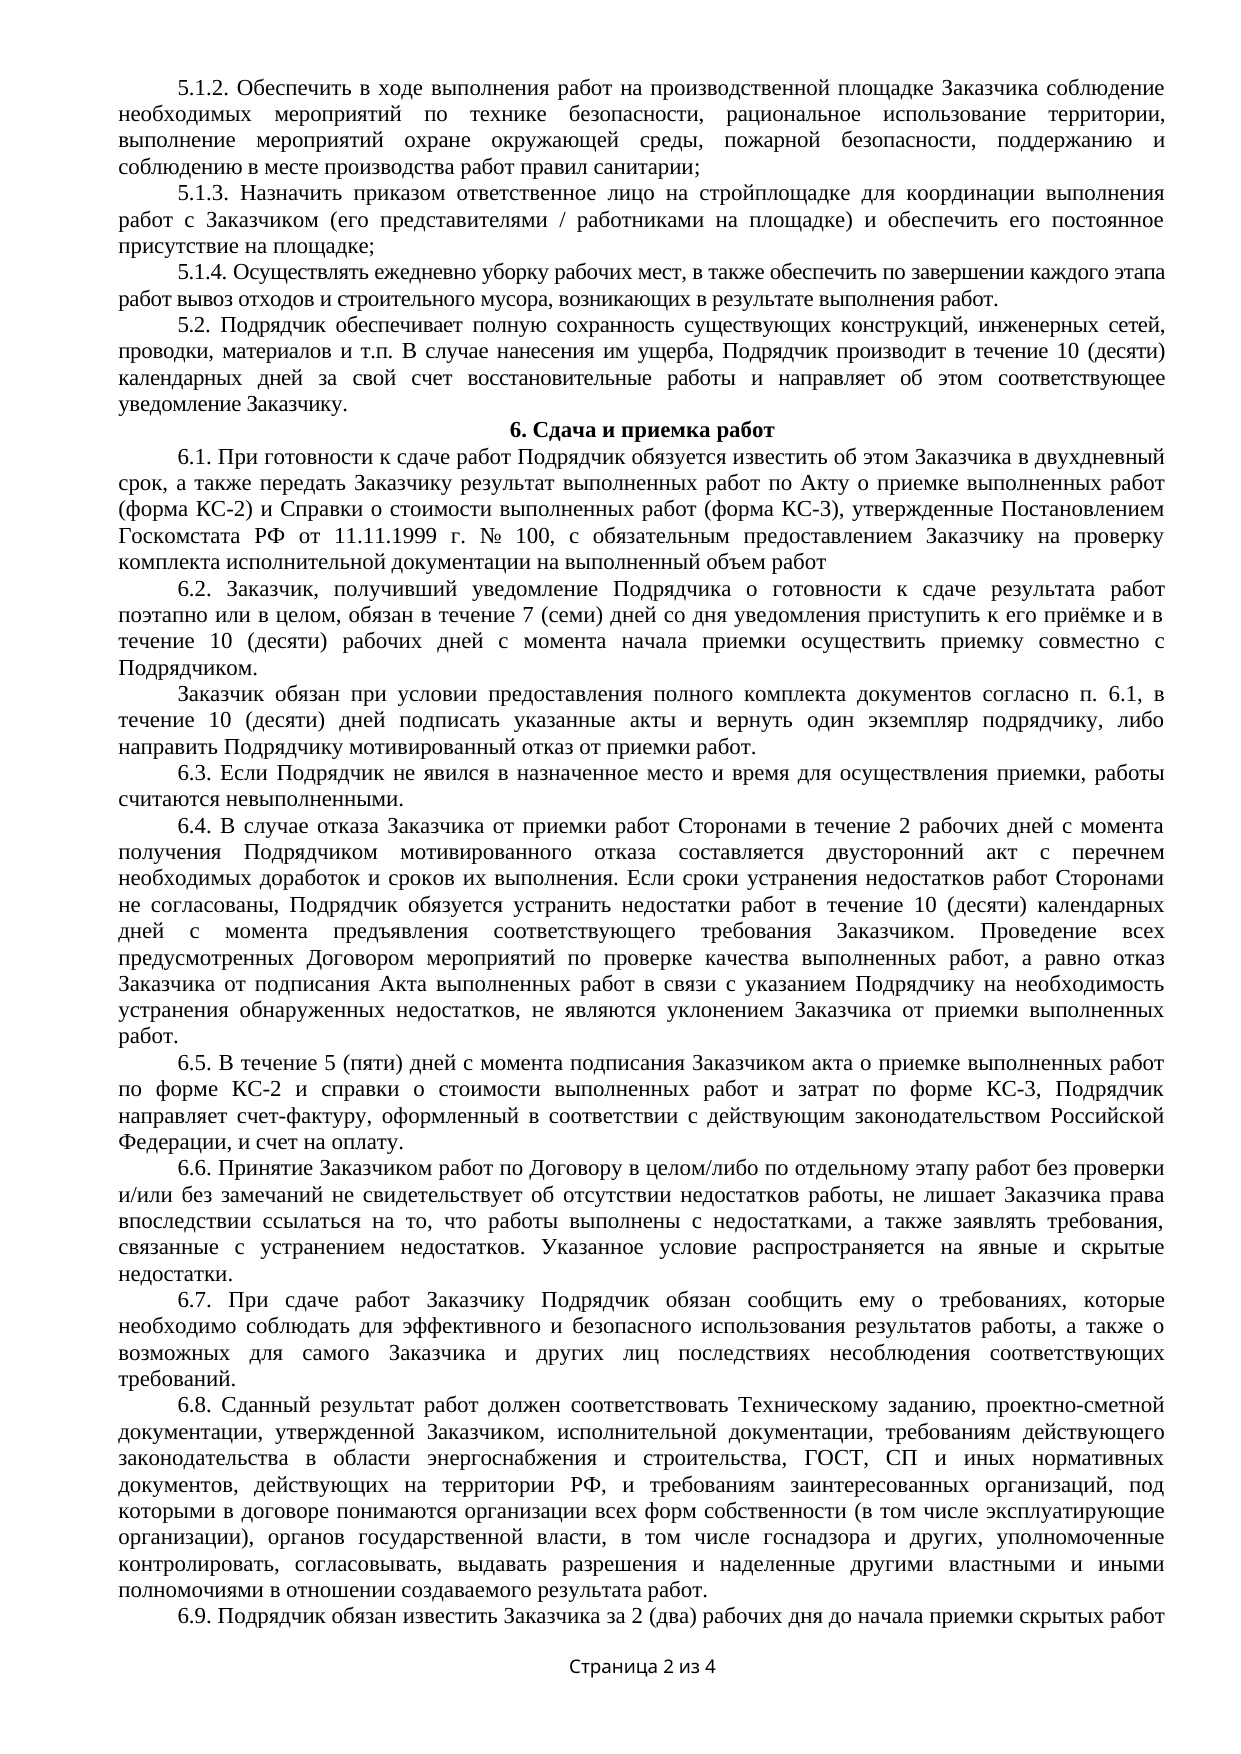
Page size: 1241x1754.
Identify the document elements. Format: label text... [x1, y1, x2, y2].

text 6.5. В течение 5 (пяти) дней с момента подписания Заказчиком акта о приемке выполненных работ по форме КС-2 и справки о стоимости выполненных работ и затрат по форме КС-3, Подрядчик направляет счет-фактуру, оформленный в соответствии с действующим законодательством Российской Федерации, и счет на оплату. [118, 1049, 1166, 1154]
text 6.6. Принятие Заказчиком работ по Договору в целом/либо по отдельному этапу работ без проверки и/или без замечаний не свидетельствует об отсутствии недостатков работы, не лишает Заказчика права впоследствии ссылаться на то, что работы выполнены с недостатками, а также заявлять требования, связанные с устранением недостатков. Указанное условие распространяется на явные и скрытые недостатки. [118, 1154, 1166, 1286]
text 6.1. При готовности к сдаче работ Подрядчик обязуется известить об этом Заказчика в двухдневный срок, а также передать Заказчику результат выполненных работ по Акту о приемке выполненных работ (форма КС-2) и Справки о стоимости выполненных работ (форма КС-3), утвержденные Постановлением Госкомстата РФ от 11.11.1999 г. № 100, с обязательным предоставлением Заказчику на проверку комплекта исполнительной документации на выполненный объем работ [118, 443, 1166, 574]
text 6.2. Заказчик, получивший уведомление Подрядчика о готовности к сдаче результата работ поэтапно или в целом, обязан в течение 7 (семи) дней со дня уведомления приступить к его приёмке и в течение 10 (десяти) рабочих дней с момента начала приемки осуществить приемку совместно с Подрядчиком. [118, 574, 1166, 680]
text 6.4. В случае отказа Заказчика от приемки работ Сторонами в течение 2 рабочих дней с момента получения Подрядчиком мотивированного отказа составляется двусторонний акт с перечнем необходимых доработок и сроков их выполнения. Если сроки устранения недостатков работ Сторонами не согласованы, Подрядчик обязуется устранить недостатки работ в течение 10 (десяти) календарных дней с момента предъявления соответствующего требования Заказчиком. Проведение всех предусмотренных Договором мероприятий по проверке качества выполненных работ, а равно отказ Заказчика от подписания Акта выполненных работ в связи с указанием Подрядчику на необходимость устранения обнаруженных недостатков, не являются уклонением Заказчика от приемки выполненных работ. [118, 812, 1166, 1049]
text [118, 1602, 1166, 1629]
text Заказчик обязан при условии предоставления полного комплекта документов согласно п. 6.1, в течение 10 (десяти) дней подписать указанные акты и вернуть один экземпляр подрядчику, либо направить Подрядчику мотивированный отказ от приемки работ. [118, 680, 1166, 759]
text 6.7. При сдаче работ Заказчику Подрядчик обязан сообщить ему о требованиях, которые необходимо соблюдать для эффективного и безопасного использования результатов работы, а также о возможных для самого Заказчика и других лиц последствиях несоблюдения соответствующих требований. [118, 1286, 1166, 1392]
text 6. Сдача и приемка работ [118, 416, 1166, 443]
text 5.1.4. Осуществлять ежедневно уборку рабочих мест, в также обеспечить по завершении каждого этапа работ вывоз отходов и строительного мусора, возникающих в результате выполнения работ. [118, 258, 1166, 311]
text 6.3. Если Подрядчик не явился в назначенное место и время для осуществления приемки, работы считаются невыполненными. [118, 759, 1166, 812]
text 5.1.2. Обеспечить в ходе выполнения работ на производственной площадке Заказчика соблюдение необходимых мероприятий по технике безопасности, рациональное использование территории, выполнение мероприятий охране окружающей среды, пожарной безопасности, поддержанию и соблюдению в месте производства работ правил санитарии; [118, 74, 1166, 179]
text 5.1.3. Назначить приказом ответственное лицо на стройплощадке для координации выполнения работ с Заказчиком (его представителями / работниками на площадке) и обеспечить его постоянное присутствие на площадке; [118, 179, 1166, 258]
text 6.8. Сданный результат работ должен соответствовать Техническому заданию, проектно-сметной документации, утвержденной Заказчиком, исполнительной документации, требованиям действующего законодательства в области энергоснабжения и строительства, ГОСТ, СП и иных нормативных документов, действующих на территории РФ, и требованиям заинтересованных организаций, под которыми в договоре понимаются организации всех форм собственности (в том числе эксплуатирующие организации), органов государственной власти, в том числе госнадзора и других, уполномоченные контролировать, согласовывать, выдавать разрешения и наделенные другими властными и иными полномочиями в отношении создаваемого результата работ. [118, 1392, 1166, 1602]
text 5.2. Подрядчик обеспечивает полную сохранность существующих конструкций, инженерных сетей, проводки, материалов и т.п. В случае нанесения им ущерба, Подрядчик производит в течение 10 (десяти) календарных дней за свой счет восстановительные работы и направляет об этом соответствующее уведомление Заказчику. [118, 311, 1166, 416]
